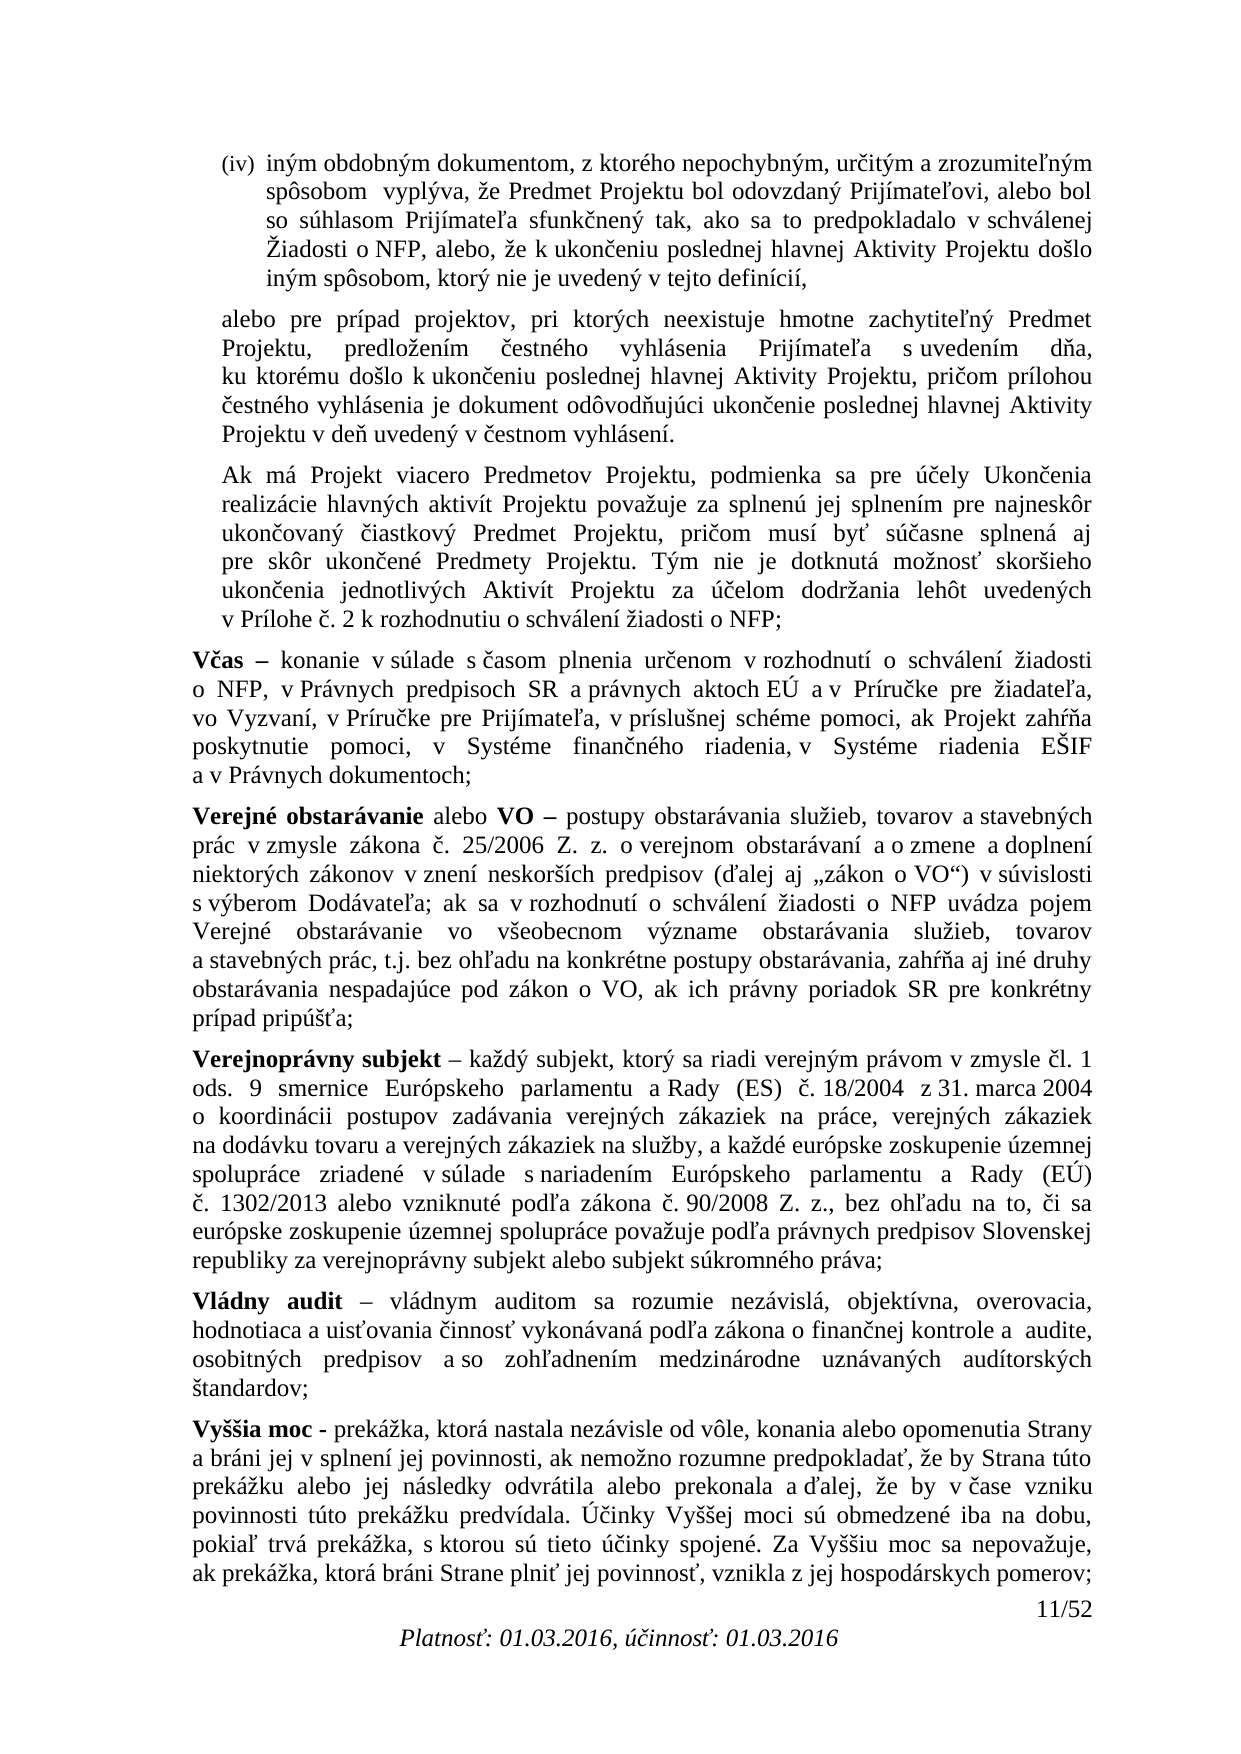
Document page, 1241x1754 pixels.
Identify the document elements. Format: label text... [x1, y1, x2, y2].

text Vyššia moc - prekážka, ktorá nastala nezávisle od vôle, konania alebo opomenutia Strany a bráni jej v splnení jej povinnosti, ak nemožno rozumne predpokladať, že by Strana túto prekážku alebo jej následky odvrátila alebo prekonala a ďalej, že by v čase vzniku povinnosti túto prekážku predvídala. Účinky Vyššej moci sú obmedzené iba na dobu, pokiaľ trvá prekážka, s ktorou sú tieto účinky spojené. Za Vyššiu moc sa nepovažuje, ak prekážka, ktorá bráni Strane plniť jej povinnosť, vznikla z jej hospodárskych pomerov; [192, 1414, 1093, 1586]
list iným obdobným dokumentom, z ktorého nepochybným, určitým a zrozumiteľným spôsobom vyplýva, že Predmet Projektu bol odovzdaný Prijímateľovi, alebo bol so súhlasom Prijímateľa sfunkčnený tak, ako sa to predpokladalo v schválenej Žiadosti o NFP, alebo, že k ukončeniu poslednej hlavnej Aktivity Projektu došlo iným spôsobom, ktorý nie je uvedený v tejto definícií, [221, 148, 1093, 291]
text Vládny audit – vládnym auditom sa rozumie nezávislá, objektívna, overovacia, hodnotiaca a uisťovania činnosť vykonávaná podľa zákona o finančnej kontrole a audite, osobitných predpisov a so zohľadnením medzinárodne uznávaných audítorských štandardov; [192, 1286, 1093, 1401]
text Ak má Projekt viacero Predmetov Projektu, podmienka sa pre účely Ukončenia realizácie hlavných aktivít Projektu považuje za splnenú jej splnením pre najneskôr ukončovaný čiastkový Predmet Projektu, pričom musí byť súčasne splnená aj pre skôr ukončené Predmety Projektu. Tým nie je dotknutá možnosť skoršieho ukončenia jednotlivých Aktivít Projektu za účelom dodržania lehôt uvedených v Prílohe č. 2 k rozhodnutiu o schválení žiadosti o NFP; [221, 460, 1093, 633]
text alebo pre prípad projektov, pri ktorých neexistuje hmotne zachytiteľný Predmet Projektu, predložením čestného vyhlásenia Prijímateľa s uvedením dňa, ku ktorému došlo k ukončeniu poslednej hlavnej Aktivity Projektu, pričom prílohou čestného vyhlásenia je dokument odôvodňujúci ukončenie poslednej hlavnej Aktivity Projektu v deň uvedený v čestnom vyhlásení. [221, 304, 1093, 448]
text Verejné obstarávanie alebo VO – postupy obstarávania služieb, tovarov a stavebných prác v zmysle zákona č. 25/2006 Z. z. o verejnom obstarávaní a o zmene a doplnení niektorých zákonov v znení neskorších predpisov (ďalej aj „zákon o VO“) v súvislosti s výberom Dodávateľa; ak sa v rozhodnutí o schválení žiadosti o NFP uvádza pojem Verejné obstarávanie vo všeobecnom význame obstarávania služieb, tovarov a stavebných prác, t.j. bez ohľadu na konkrétne postupy obstarávania, zahŕňa aj iné druhy obstarávania nespadajúce pod zákon o VO, ak ich právny poriadok SR pre konkrétny prípad pripúšťa; [192, 801, 1093, 1031]
list Včas – konanie v súlade s časom plnenia určenom v rozhodnutí o schválení žiadosti o NFP, v Právnych predpisoch SR a právnych aktoch EÚ a v Príručke pre žiadateľa, vo Vyzvaní, v Príručke pre Prijímateľa, v príslušnej schéme pomoci, ak Projekt zahŕňa poskytnutie pomoci, v Systéme finančného riadenia, v Systéme riadenia EŠIF a v Právnych dokumentoch; [192, 645, 1093, 789]
text Verejnoprávny subjekt – každý subjekt, ktorý sa riadi verejným právom v zmysle čl. 1 ods. 9 smernice Európskeho parlamentu a Rady (ES) č. 18/2004 z 31. marca 2004 o koordinácii postupov zadávania verejných zákaziek na práce, verejných zákaziek na dodávku tovaru a verejných zákaziek na služby, a každé európske zoskupenie územnej spolupráce zriadené v súlade s nariadením Európskeho parlamentu a Rady (EÚ) č. 1302/2013 alebo vzniknuté podľa zákona č. 90/2008 Z. z., bez ohľadu na to, či sa európske zoskupenie územnej spolupráce považuje podľa právnych predpisov Slovenskej republiky za verejnoprávny subjekt alebo subjekt súkromného práva; [192, 1044, 1093, 1274]
